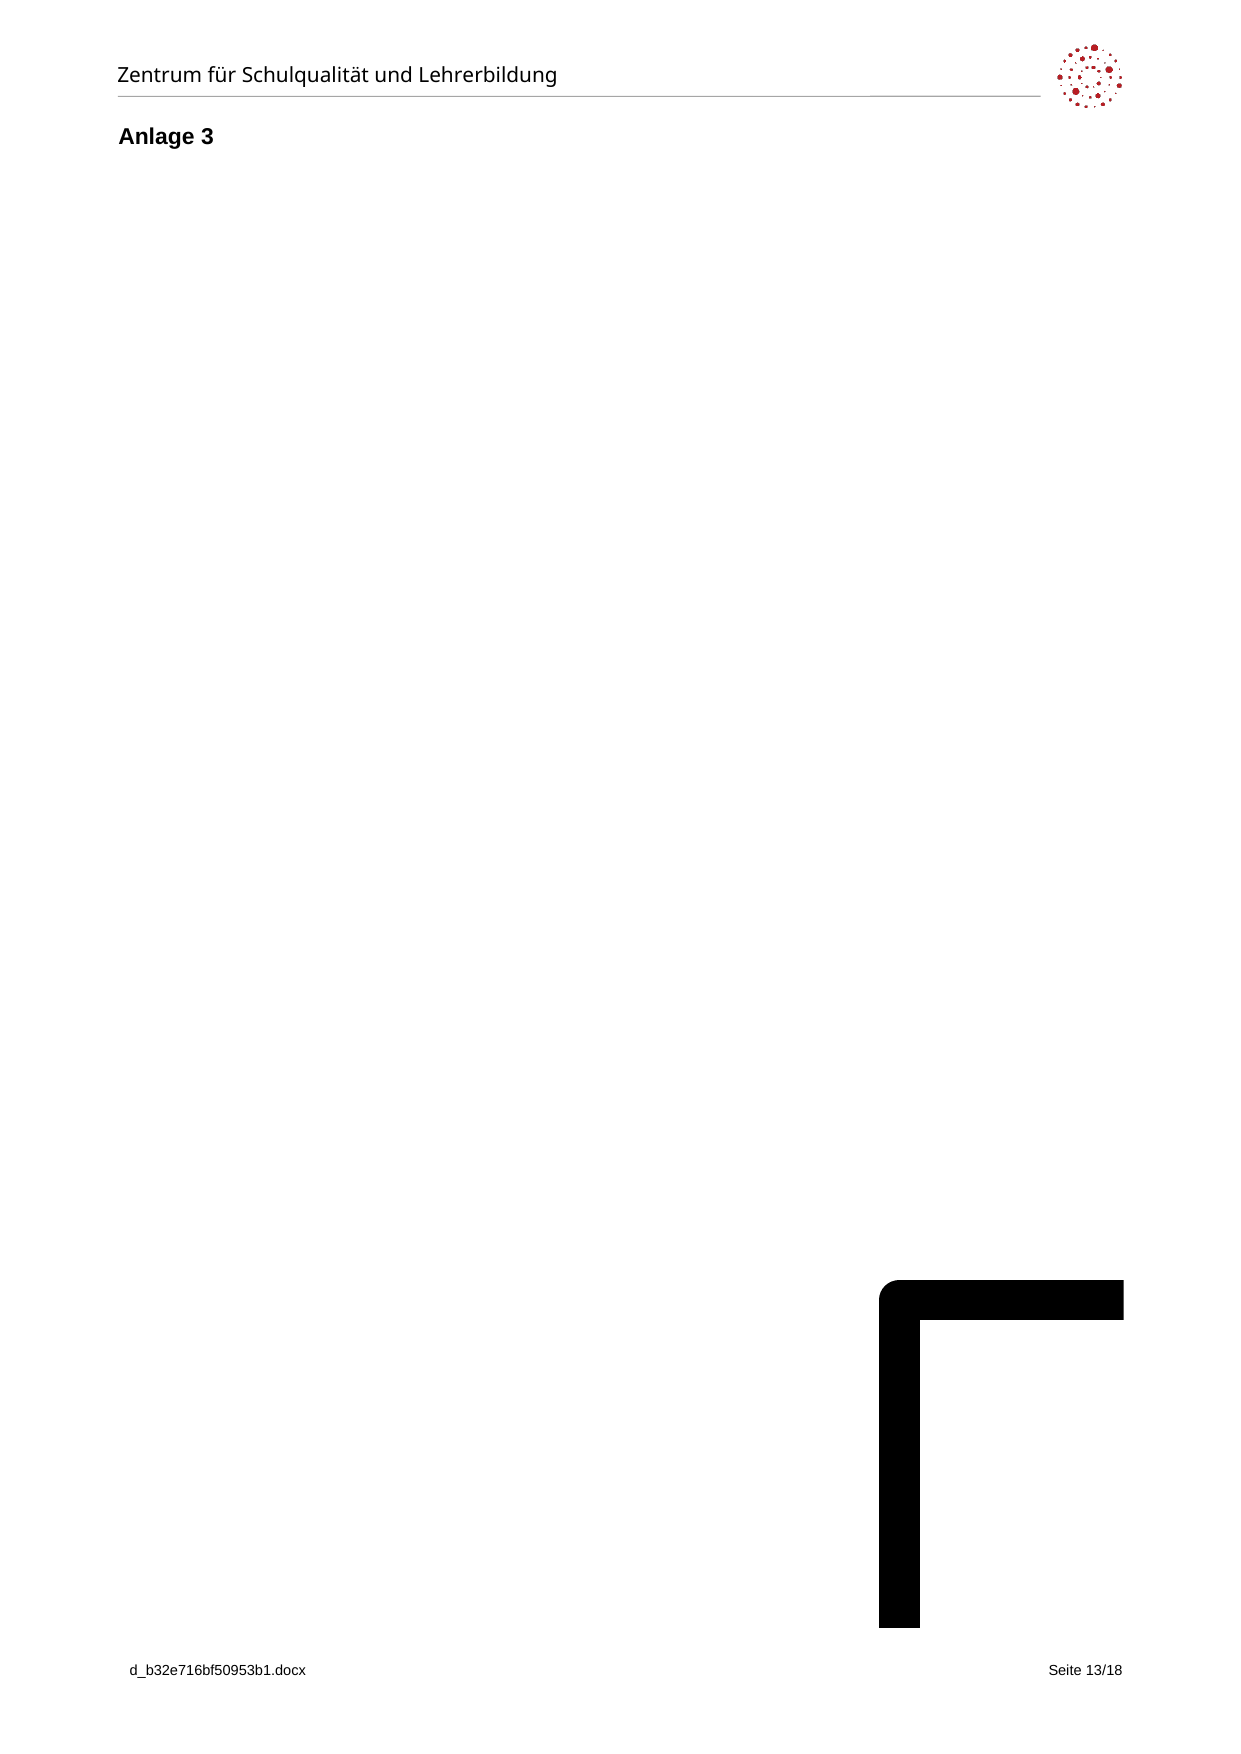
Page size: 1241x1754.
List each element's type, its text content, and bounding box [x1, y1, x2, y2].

picture [1056, 40, 1123, 112]
text Anlage 3 [118, 118, 1122, 151]
